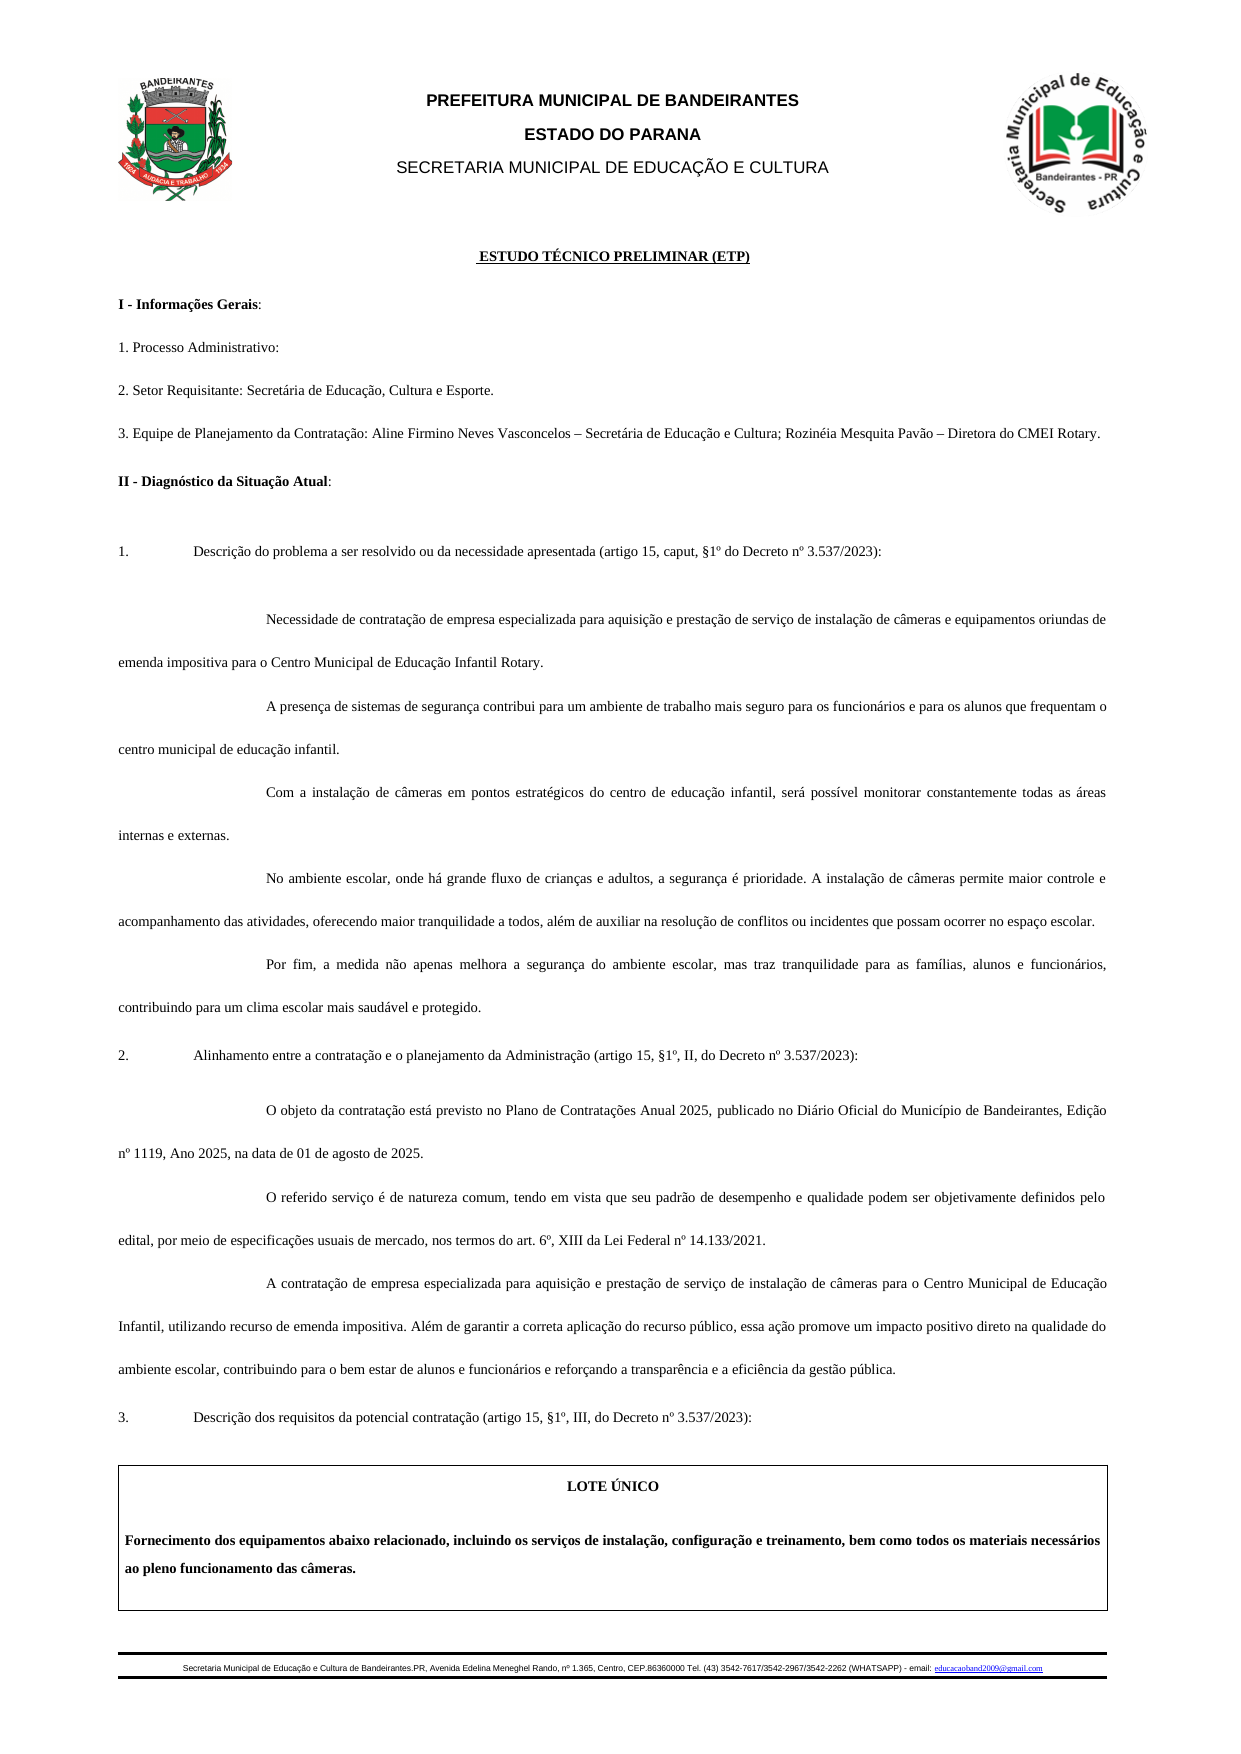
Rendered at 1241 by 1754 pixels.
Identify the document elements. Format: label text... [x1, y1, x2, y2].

text Por fim, a medida não apenas melhora a segurança do ambiente escolar, mas traz tranquilidade para as famílias, alunos e funcionários, contribuindo para um clima escolar mais saudável e protegido. [118, 944, 1107, 1016]
list Alinhamento entre a contratação e o planejamento da Administração (artigo 15, §1º, II, do Decreto nº 3.537/2023): [118, 1034, 1107, 1063]
text A presença de sistemas de segurança contribui para um ambiente de trabalho mais seguro para os funcionários e para os alunos que frequentam o centro municipal de educação infantil. [118, 685, 1107, 757]
text No ambiente escolar, onde há grande fluxo de crianças e adultos, a segurança é prioridade. A instalação de câmeras permite maior controle e acompanhamento das atividades, oferecendo maior tranquilidade a todos, além de auxiliar na resolução de conflitos ou incidentes que possam ocorrer no espaço escolar. [118, 858, 1107, 930]
text O objeto da contratação está previsto no Plano de Contratações Anual 2025, publicado no Diário Oficial do Município de Bandeirantes, Edição nº 1119, Ano 2025, na data de 01 de agosto de 2025. [118, 1090, 1107, 1162]
table_header LOTE ÚNICO Fornecimento dos equipamentos abaixo relacionado, incluindo os serviços de instalação, configuração e treinamento, bem como todos os materiais necessários ao pleno funcionamento das câmeras. [119, 1466, 1107, 1610]
text O referido serviço é de natureza comum, tendo em vista que seu padrão de desempenho e qualidade podem ser objetivamente definidos pelo edital, por meio de especificações usuais de mercado, nos termos do art. 6º, XIII da Lei Federal nº 14.133/2021. [118, 1176, 1107, 1248]
list Descrição dos requisitos da potencial contratação (artigo 15, §1º, III, do Decreto nº 3.537/2023): [118, 1396, 1107, 1425]
text 3. Equipe de Planejamento da Contratação: Aline Firmino Neves Vasconcelos – Secretária de Educação e Cultura; Rozinéia Mesquita Pavão – Diretora do CMEI Rotary. [118, 413, 1107, 442]
text I - Informações Gerais: [118, 284, 1107, 312]
text 2. Setor Requisitante: Secretária de Educação, Cultura e Esporte. [118, 370, 1107, 399]
text A contratação de empresa especializada para aquisição e prestação de serviço de instalação de câmeras para o Centro Municipal de Educação Infantil, utilizando recurso de emenda impositiva. Além de garantir a correta aplicação do recurso público, essa ação promove um impacto positivo direto na qualidade do ambiente escolar, contribuindo para o bem estar de alunos e funcionários e reforçando a transparência e a eficiência da gestão pública. [118, 1263, 1107, 1378]
text 1. Processo Administrativo: [118, 327, 1107, 356]
picture [118, 78, 233, 201]
text Com a instalação de câmeras em pontos estratégicos do centro de educação infantil, será possível monitorar constantemente todas as áreas internas e externas. [118, 772, 1107, 843]
picture [1003, 71, 1149, 217]
text Necessidade de contratação de empresa especializada para aquisição e prestação de serviço de instalação de câmeras e equipamentos oriundas de emenda impositiva para o Centro Municipal de Educação Infantil Rotary. [118, 599, 1107, 671]
text ESTUDO TÉCNICO PRELIMINAR (ETP) [118, 236, 1107, 265]
list Descrição do problema a ser resolvido ou da necessidade apresentada (artigo 15, caput, §1º do Decreto nº 3.537/2023): [118, 531, 1107, 560]
text II - Diagnóstico da Situação Atual: [118, 460, 1107, 489]
